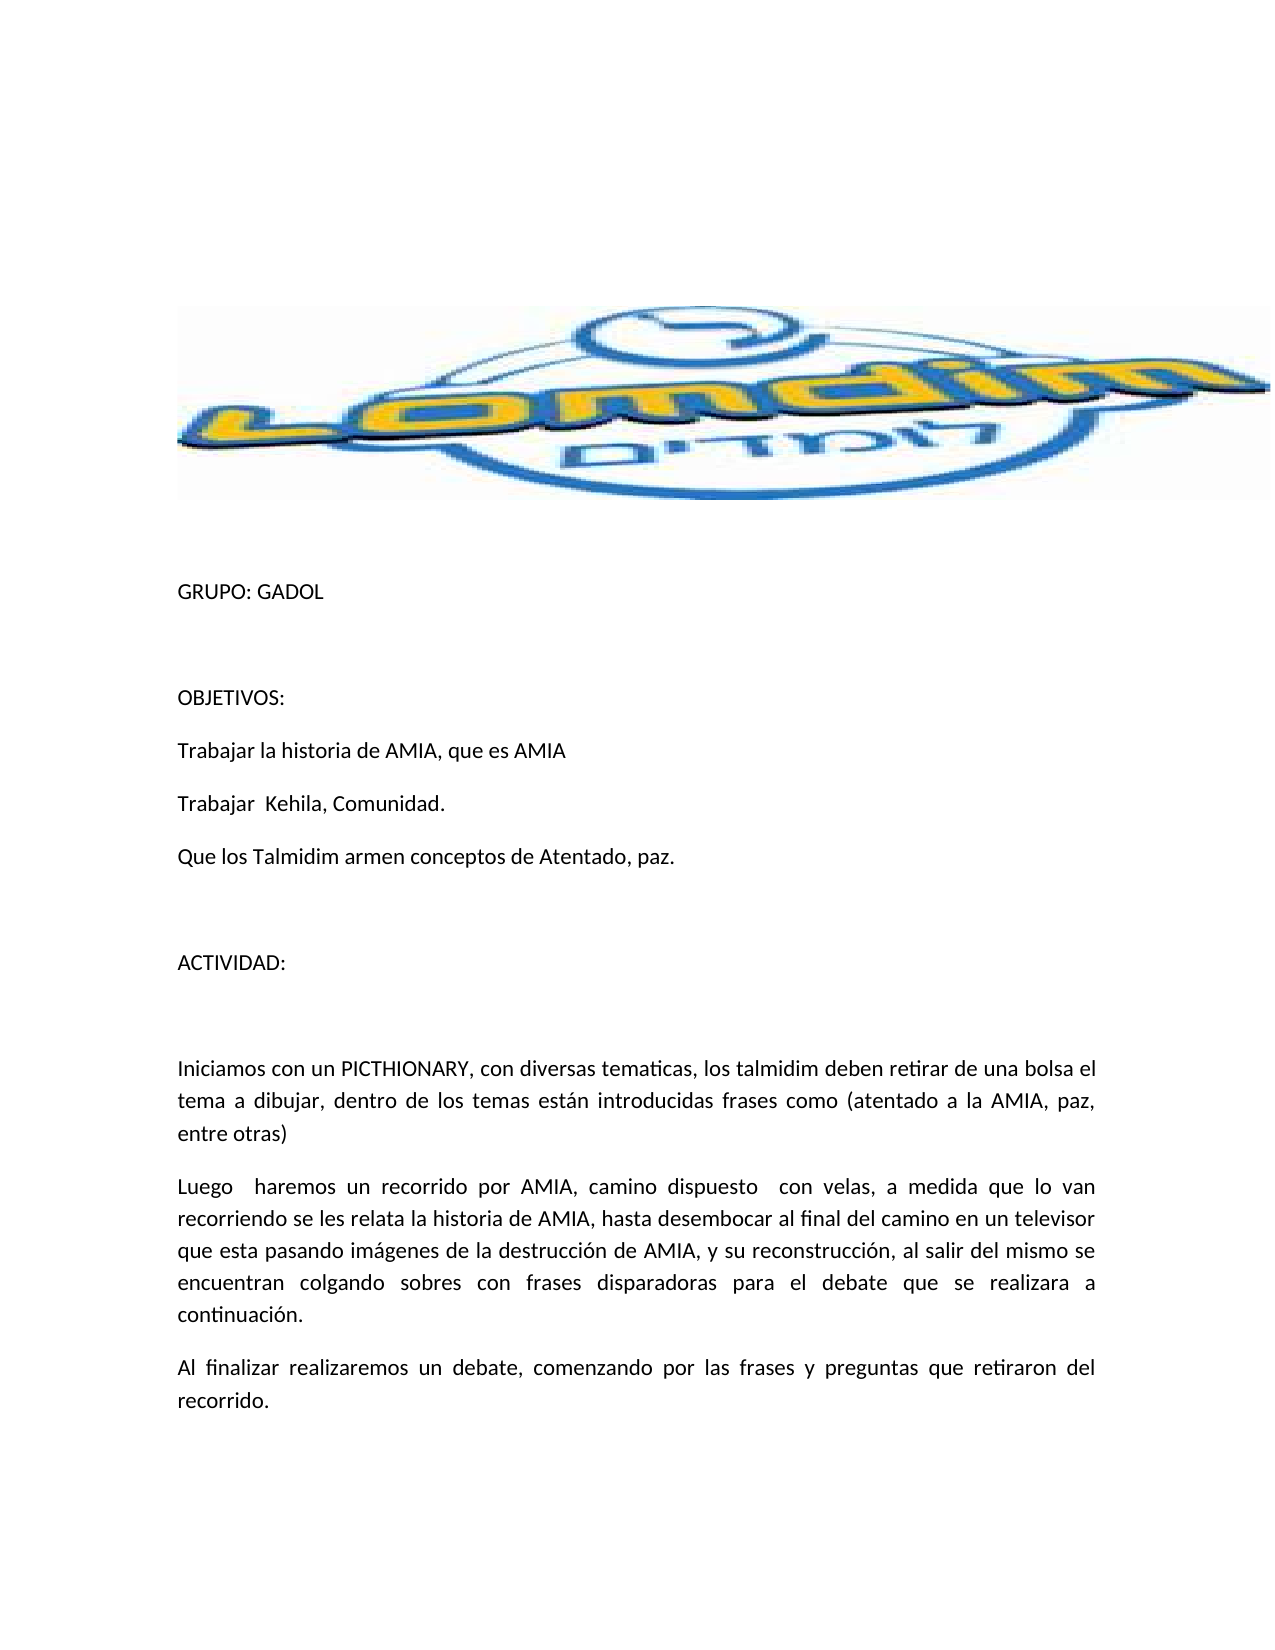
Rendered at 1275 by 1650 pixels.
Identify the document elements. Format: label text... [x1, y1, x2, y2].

text Iniciamos con un PICTHIONARY, con diversas tematicas, los talmidim deben retirar de una bolsa el tema a dibujar, dentro de los temas están introducidas frases como (atentado a la AMIA, paz, entre otras) [177, 1054, 1098, 1147]
text Luego haremos un recorrido por AMIA, camino dispuesto con velas, a medida que lo van recorriendo se les relata la historia de AMIA, hasta desembocar al final del camino en un televisor que esta pasando imágenes de la destrucción de AMIA, y su reconstrucción, al salir del mismo se encuentran colgando sobres con frases disparadoras para el debate que se realizara a continuación. [177, 1172, 1098, 1328]
text Trabajar Kehila, Comunidad. [177, 789, 1098, 817]
picture [177, 306, 1271, 500]
text OBJETIVOS: [177, 683, 1098, 711]
text GRUPO: GADOL [177, 577, 1098, 605]
text Al finalizar realizaremos un debate, comenzando por las frases y preguntas que retiraron del recorrido. [177, 1353, 1098, 1414]
text ACTIVIDAD: [177, 948, 1098, 976]
text Que los Talmidim armen conceptos de Atentado, paz. [177, 842, 1098, 870]
text Trabajar la historia de AMIA, que es AMIA [177, 736, 1098, 764]
